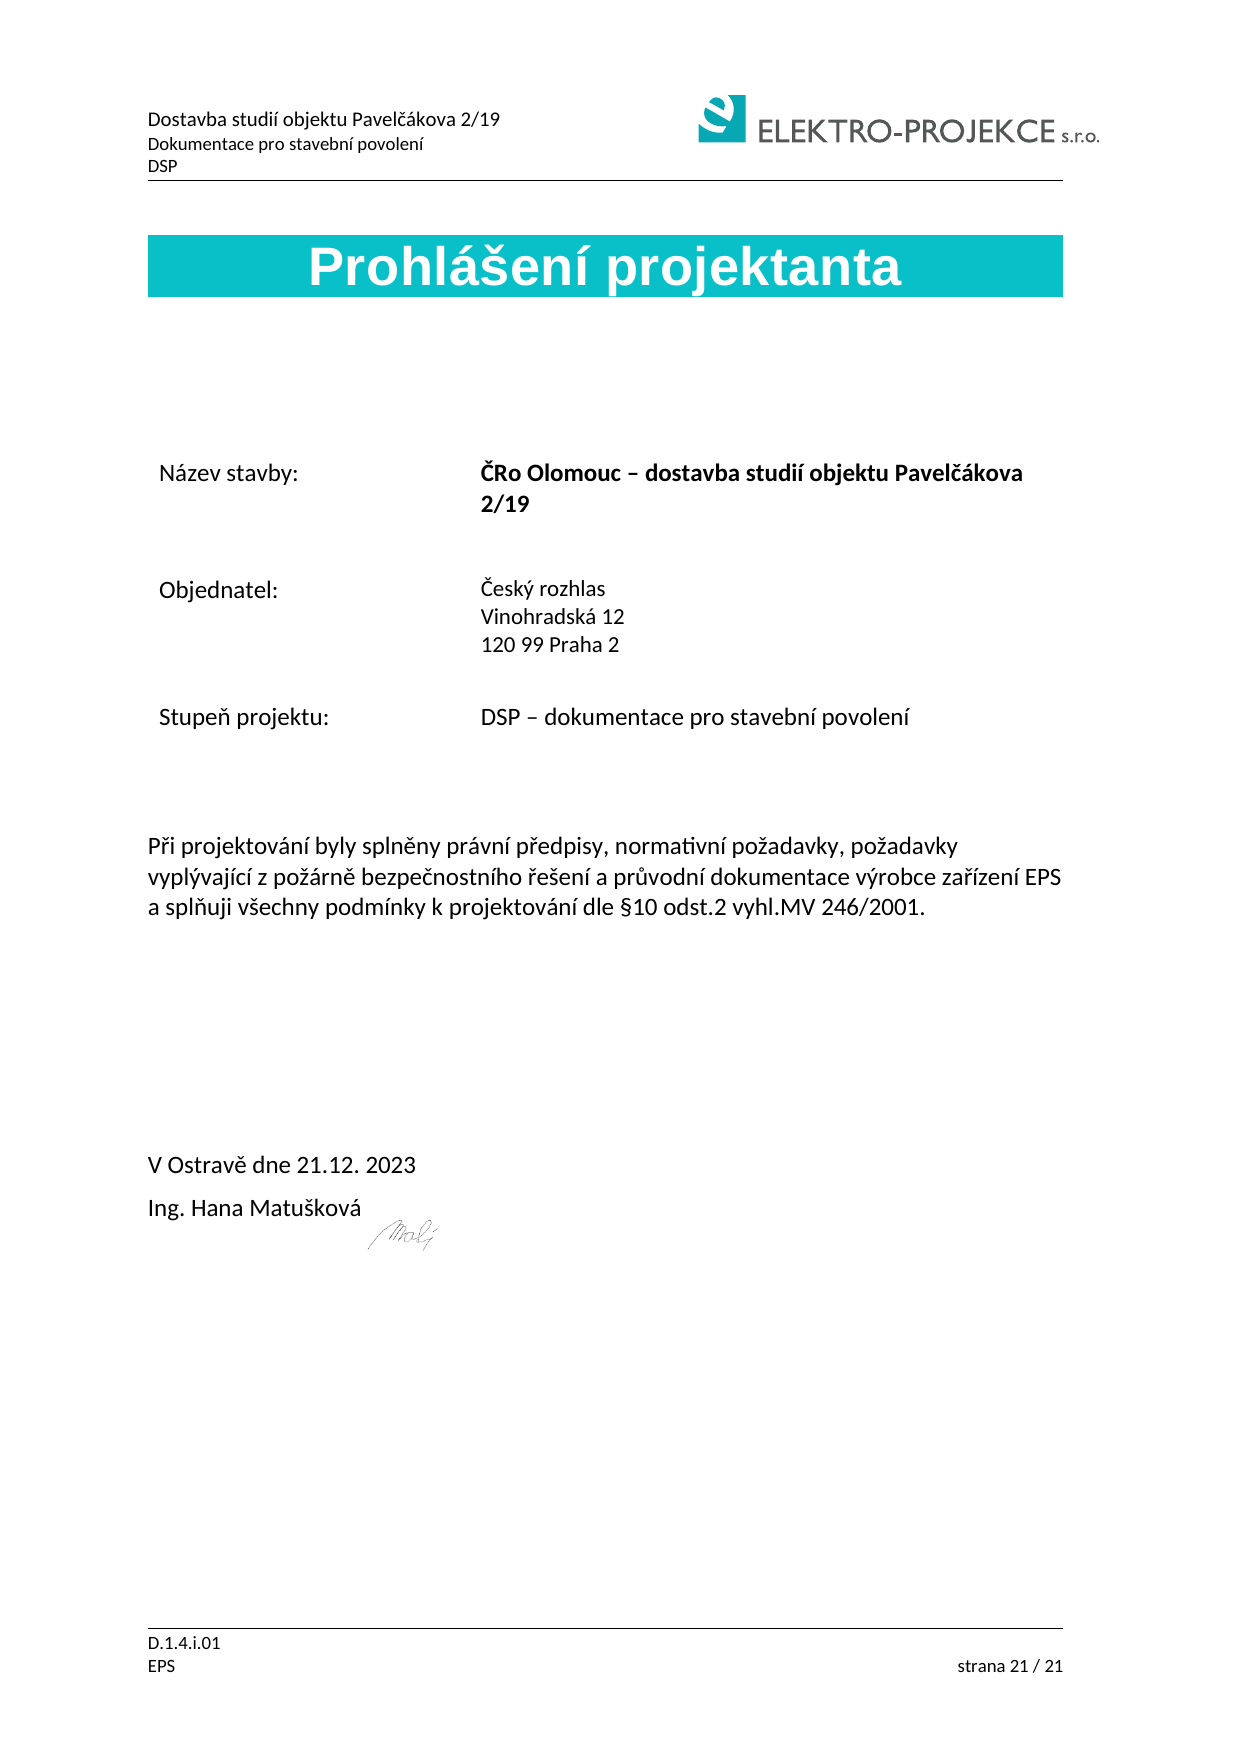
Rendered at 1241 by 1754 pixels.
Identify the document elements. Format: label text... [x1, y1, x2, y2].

picture [350, 1223, 472, 1261]
table_cell DSP – dokumentace pro stavební povolení [469, 701, 1063, 744]
table_header Název stavby: [148, 458, 469, 574]
text V Ostravě dne 21.12. 2023 [148, 1149, 1063, 1180]
text Při projektování byly splněny právní předpisy, normativní požadavky, požadavky vyplývající z požárně bezpečnostního řešení a průvodní dokumentace výrobce zařízení EPS a splňuji všechny podmínky k projektování dle §10 odst.2 vyhl.MV 246/2001. [148, 830, 1063, 922]
table_header ČRo Olomouc – dostavba studií objektu Pavelčákova 2/19 [469, 458, 1063, 574]
table_cell Objednatel: [148, 574, 469, 701]
title Prohlášení projektanta [148, 235, 1063, 297]
table_cell Český rozhlas Vinohradská 12 120 99 Praha 2 [469, 574, 1063, 701]
table_cell Stupeň projektu: [148, 701, 469, 744]
text Ing. Hana Matušková [148, 1192, 1063, 1223]
